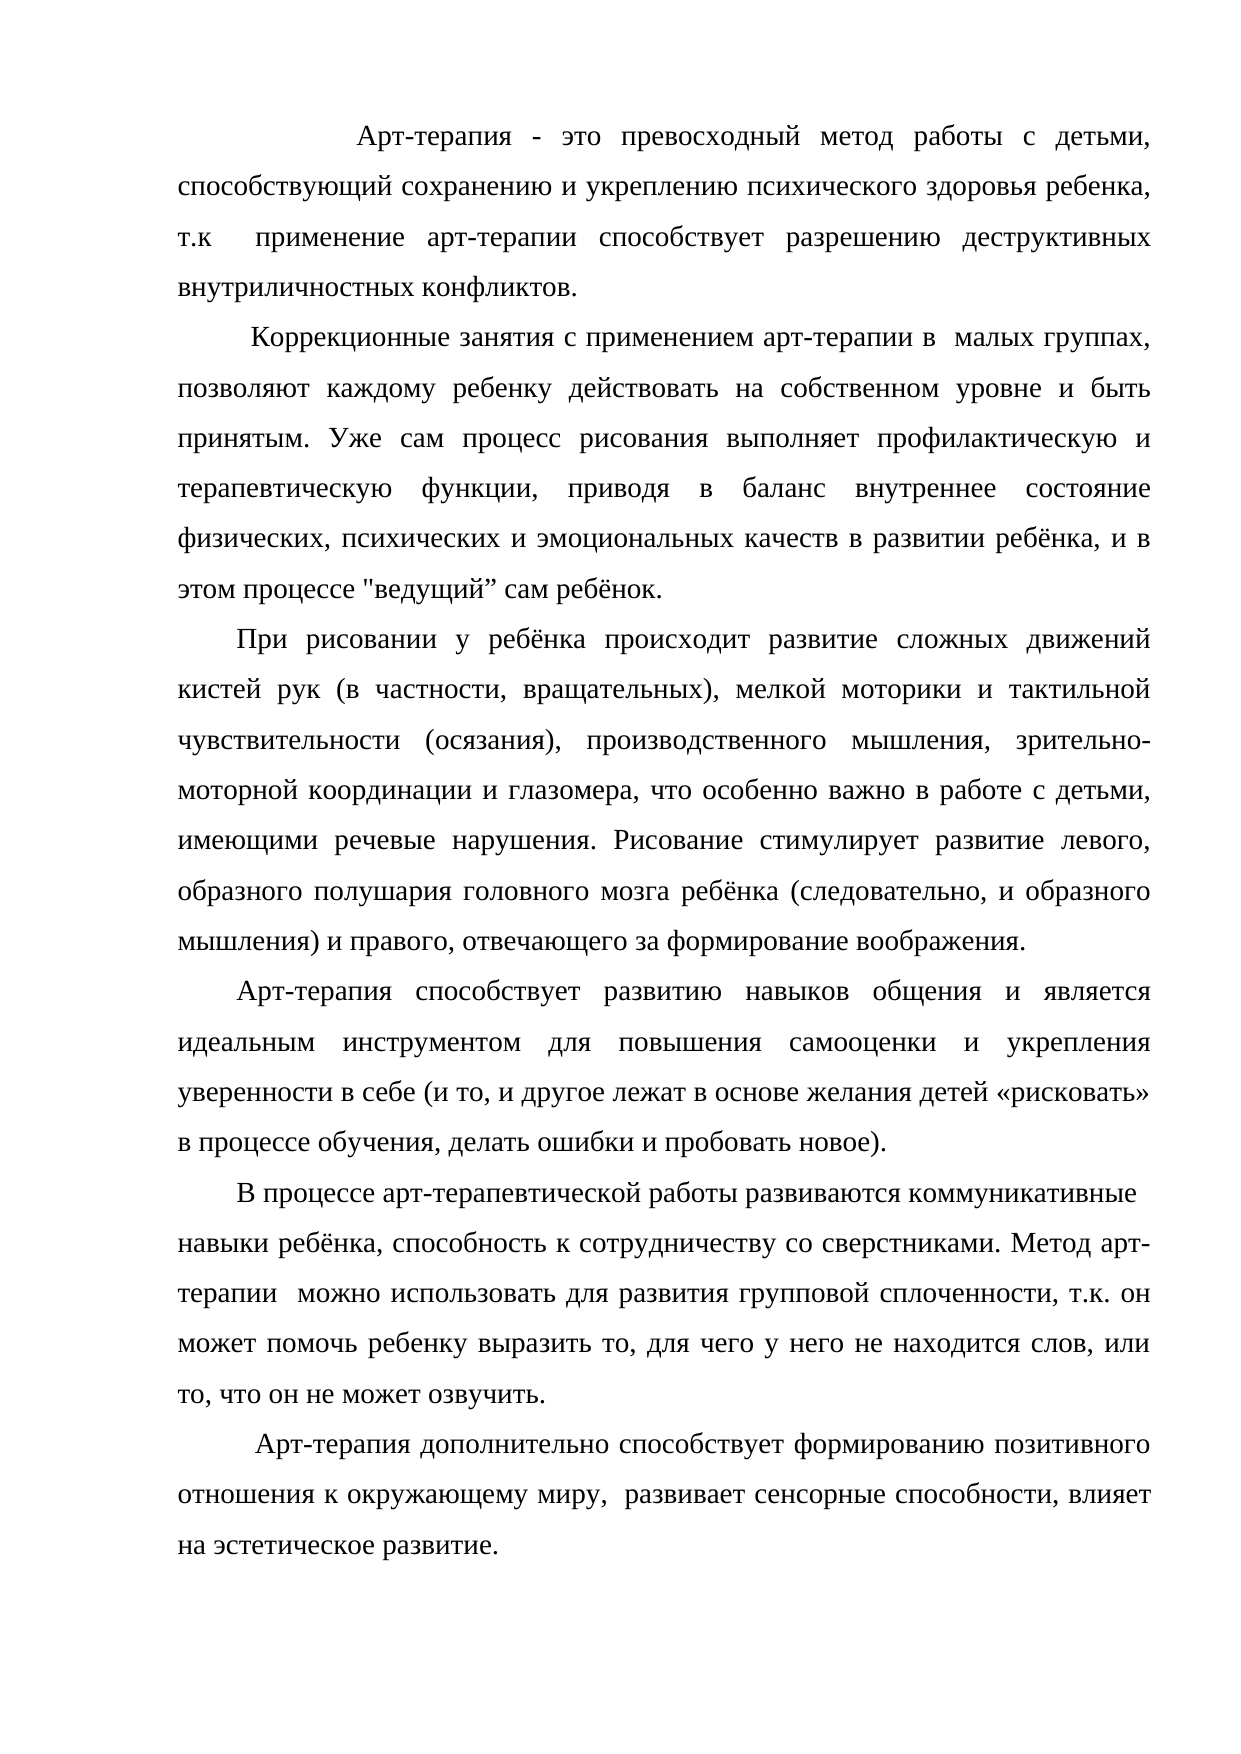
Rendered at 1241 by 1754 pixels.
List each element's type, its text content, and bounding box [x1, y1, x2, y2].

text Коррекционные занятия с применением арт-терапии в малых группах, позволяют каждому ребенку действовать на собственном уровне и быть принятым. Уже сам процесс рисования выполняет профилактическую и терапевтическую функции, приводя в баланс внутреннее состояние физических, психических и эмоциональных качеств в развитии ребёнка, и в этом процессе "ведущий” сам ребёнок. [177, 319, 1152, 604]
text В процессе арт-терапевтической работы развиваются коммуникативные [177, 1175, 1152, 1208]
text Арт-терапия дополнительно способствует формированию позитивного отношения к окружающему миру, развивает сенсорные способности, влияет на эстетическое развитие. [177, 1426, 1152, 1560]
text При рисовании у ребёнка происходит развитие сложных движений кистей рук (в частности, вращательных), мелкой моторики и тактильной чувствительности (осязания), производственного мышления, зрительно-моторной координации и глазомера, что особенно важно в работе с детьми, имеющими речевые нарушения. Рисование стимулирует развитие левого, образного полушария головного мозга ребёнка (следовательно, и образного мышления) и правого, отвечающего за формирование воображения. [177, 621, 1152, 957]
text Арт-терапия - это превосходный метод работы с детьми, способствующий сохранению и укреплению психического здоровья ребенка, т.к применение арт-терапии способствует разрешению деструктивных внутриличностных конфликтов. [177, 118, 1152, 303]
text Арт-терапия способствует развитию навыков общения и является идеальным инструментом для повышения самооценки и укрепления уверенности в себе (и то, и другое лежат в основе желания детей «рисковать» в процессе обучения, делать ошибки и пробовать новое). [177, 973, 1152, 1158]
text навыки ребёнка, способность к сотрудничеству со сверстниками. Метод арт-терапии можно использовать для развития групповой сплоченности, т.к. он может помочь ребенку выразить то, для чего у него не находится слов, или то, что он не может озвучить. [177, 1225, 1152, 1409]
